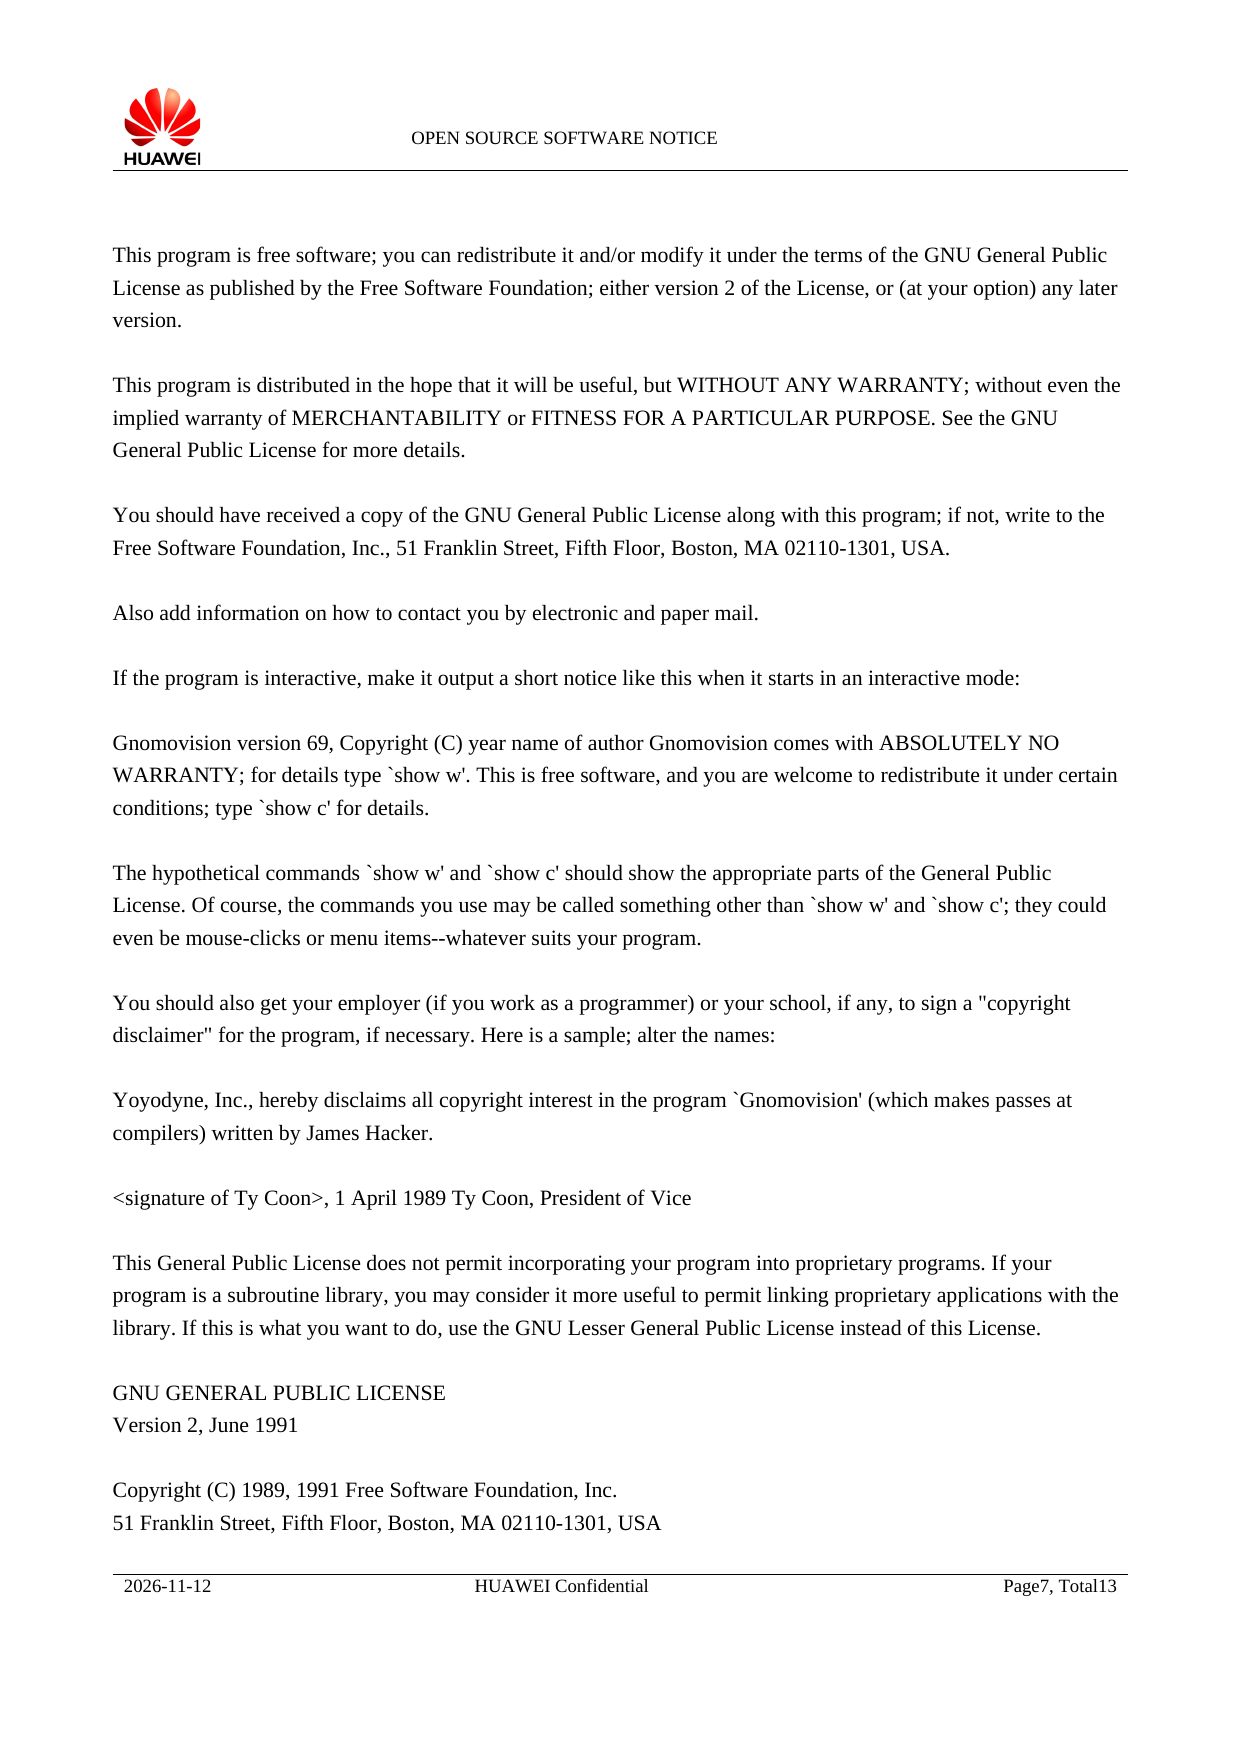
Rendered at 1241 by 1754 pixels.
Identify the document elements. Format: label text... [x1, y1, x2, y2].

text Version 2, June 1991 [112, 1409, 1128, 1441]
text 51 Franklin Street, Fifth Floor, Boston, MA 02110-1301, USA [112, 1506, 1128, 1539]
picture [124, 88, 201, 165]
text Copyright (C) 1989, 1991 Free Software Foundation, Inc. [112, 1474, 1128, 1506]
text GNU GENERAL PUBLIC LICENSE [112, 1376, 1128, 1409]
